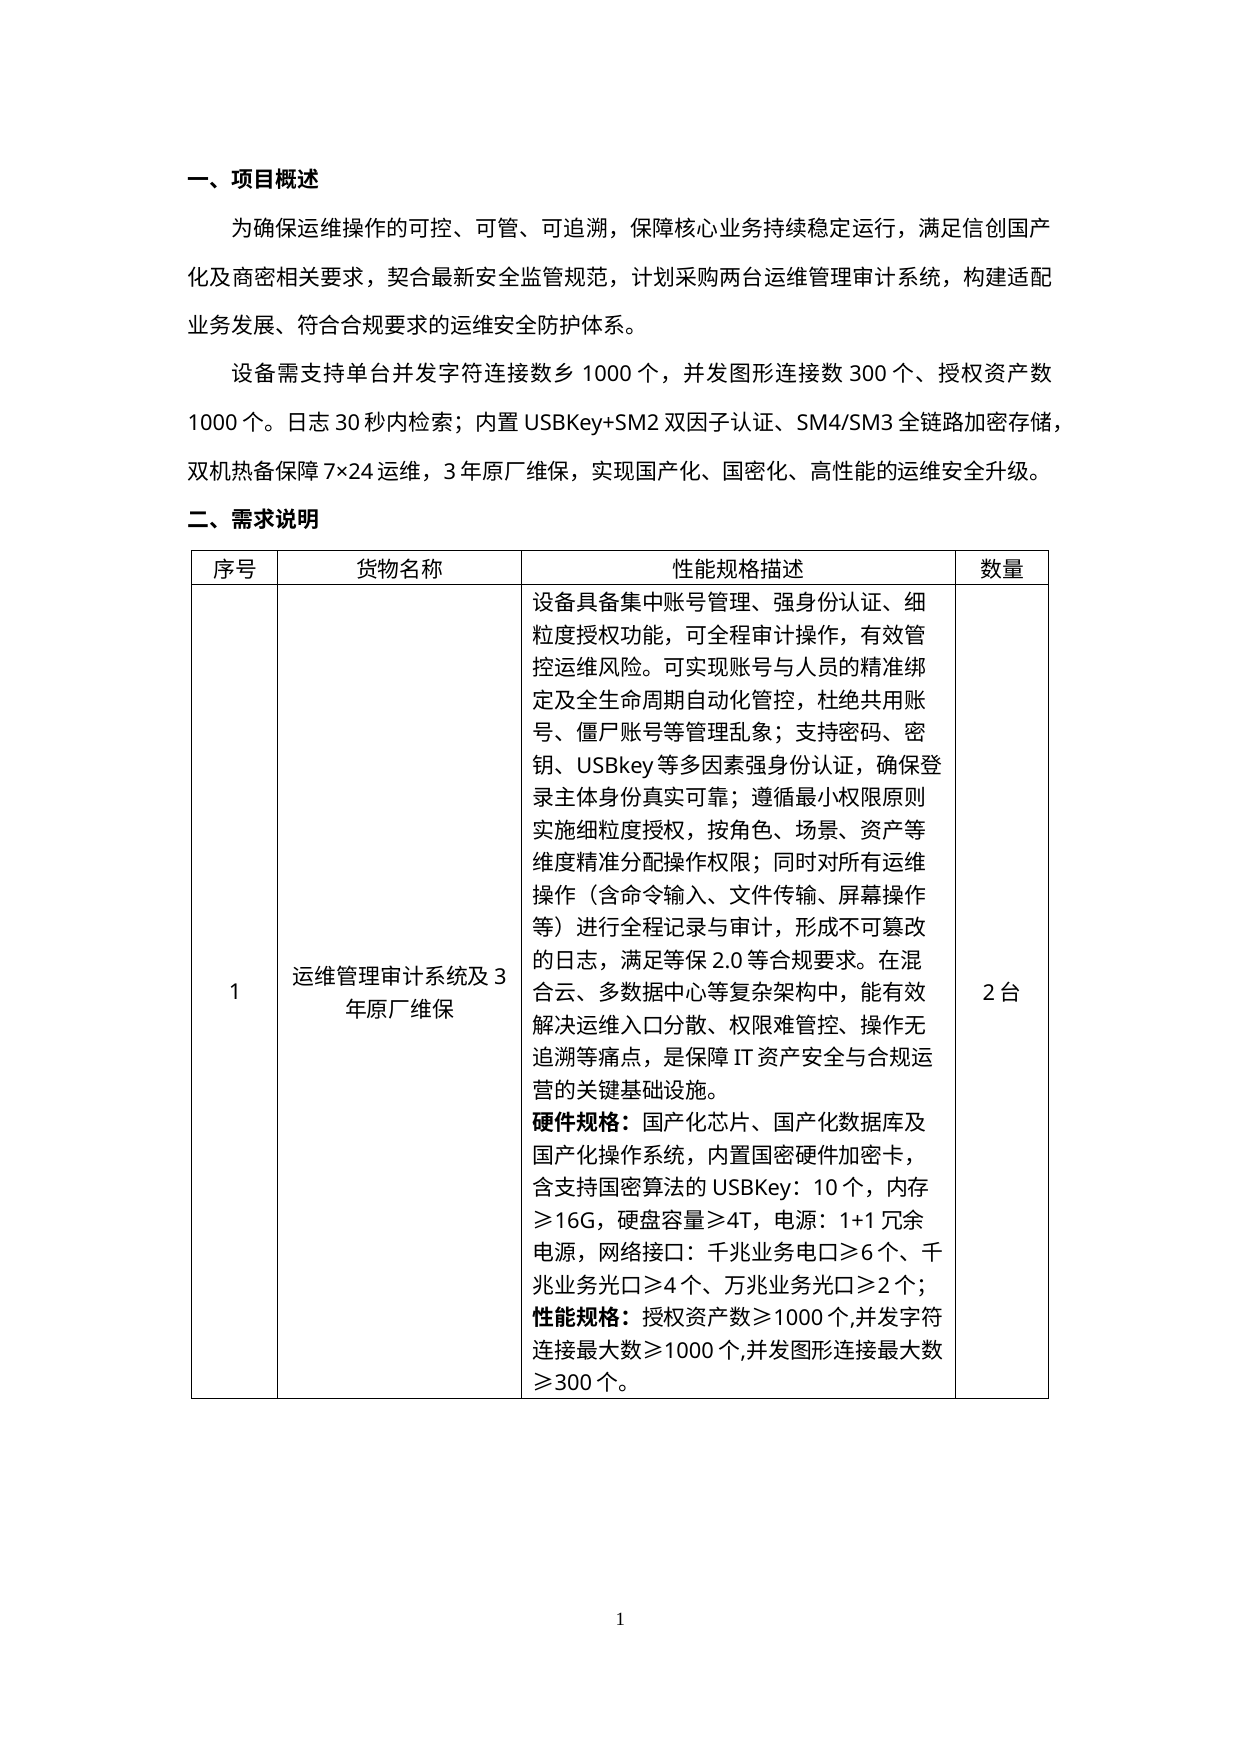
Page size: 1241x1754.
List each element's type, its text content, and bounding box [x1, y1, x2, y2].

table_cell 1 [192, 585, 277, 1397]
text 二、需求说明 [187, 502, 1053, 534]
table_header 性能规格描述 [522, 551, 955, 584]
table_header 货物名称 [278, 551, 521, 584]
table_cell 2台 [956, 585, 1048, 1397]
table_cell 设备具备集中账号管理、强身份认证、细粒度授权功能，可全程审计操作，有效管控运维风险。可实现账号与人员的精准绑定及全生命周期自动化管控，杜绝共用账号、僵尸账号等管理乱象；支持密码、密钥、USBkey等多因素强身份认证，确保登录主体身份真实可靠；遵循最小权限原则实施细粒度授权，按角色、场景、资产等维度精准分配操作权限；同时对所有运维操作（含命令输入、文件传输、屏幕操作等）进行全程记录与审计，形成不可篡改的日志，满足等保2.0等合规要求。在混合云、多数据中心等复杂架构中，能有效解决运维入口分散、权限难管控、操作无追溯等痛点，是保障IT资产安全与合规运营的关键基础设施。 硬件规格：国产化芯片、国产化数据库及国产化操作系统，内置国密硬件加密卡，含支持国密算法的USBKey：10个，内存≥16G，硬盘容量≥4T，电源：1+1冗余电源，网络接口：千兆业务电口≥6个、千兆业务光口≥4个、万兆业务光口≥2个； 性能规格：授权资产数≥1000个,并发字符连接最大数≥1000个,并发图形连接最大数≥300个。 [522, 585, 955, 1397]
text 一、项目概述 [187, 162, 1053, 194]
text 为确保运维操作的可控、可管、可追溯，保障核心业务持续稳定运行，满足信创国产化及商密相关要求，契合最新安全监管规范，计划采购两台运维管理审计系统，构建适配业务发展、符合合规要求的运维安全防护体系。 [187, 210, 1053, 340]
text 设备需支持单台并发字符连接数乡1000个，并发图形连接数300个、授权资产数1000个。日志30秒内检索；内置USBKey+SM2双因子认证、SM4/SM3全链路加密存储，双机热备保障7×24运维，3年原厂维保，实现国产化、国密化、高性能的运维安全升级。 [187, 356, 1053, 486]
table_header 序号 [192, 551, 277, 584]
table_header 数量 [956, 551, 1048, 584]
table_cell 运维管理审计系统及3年原厂维保 [278, 585, 521, 1397]
